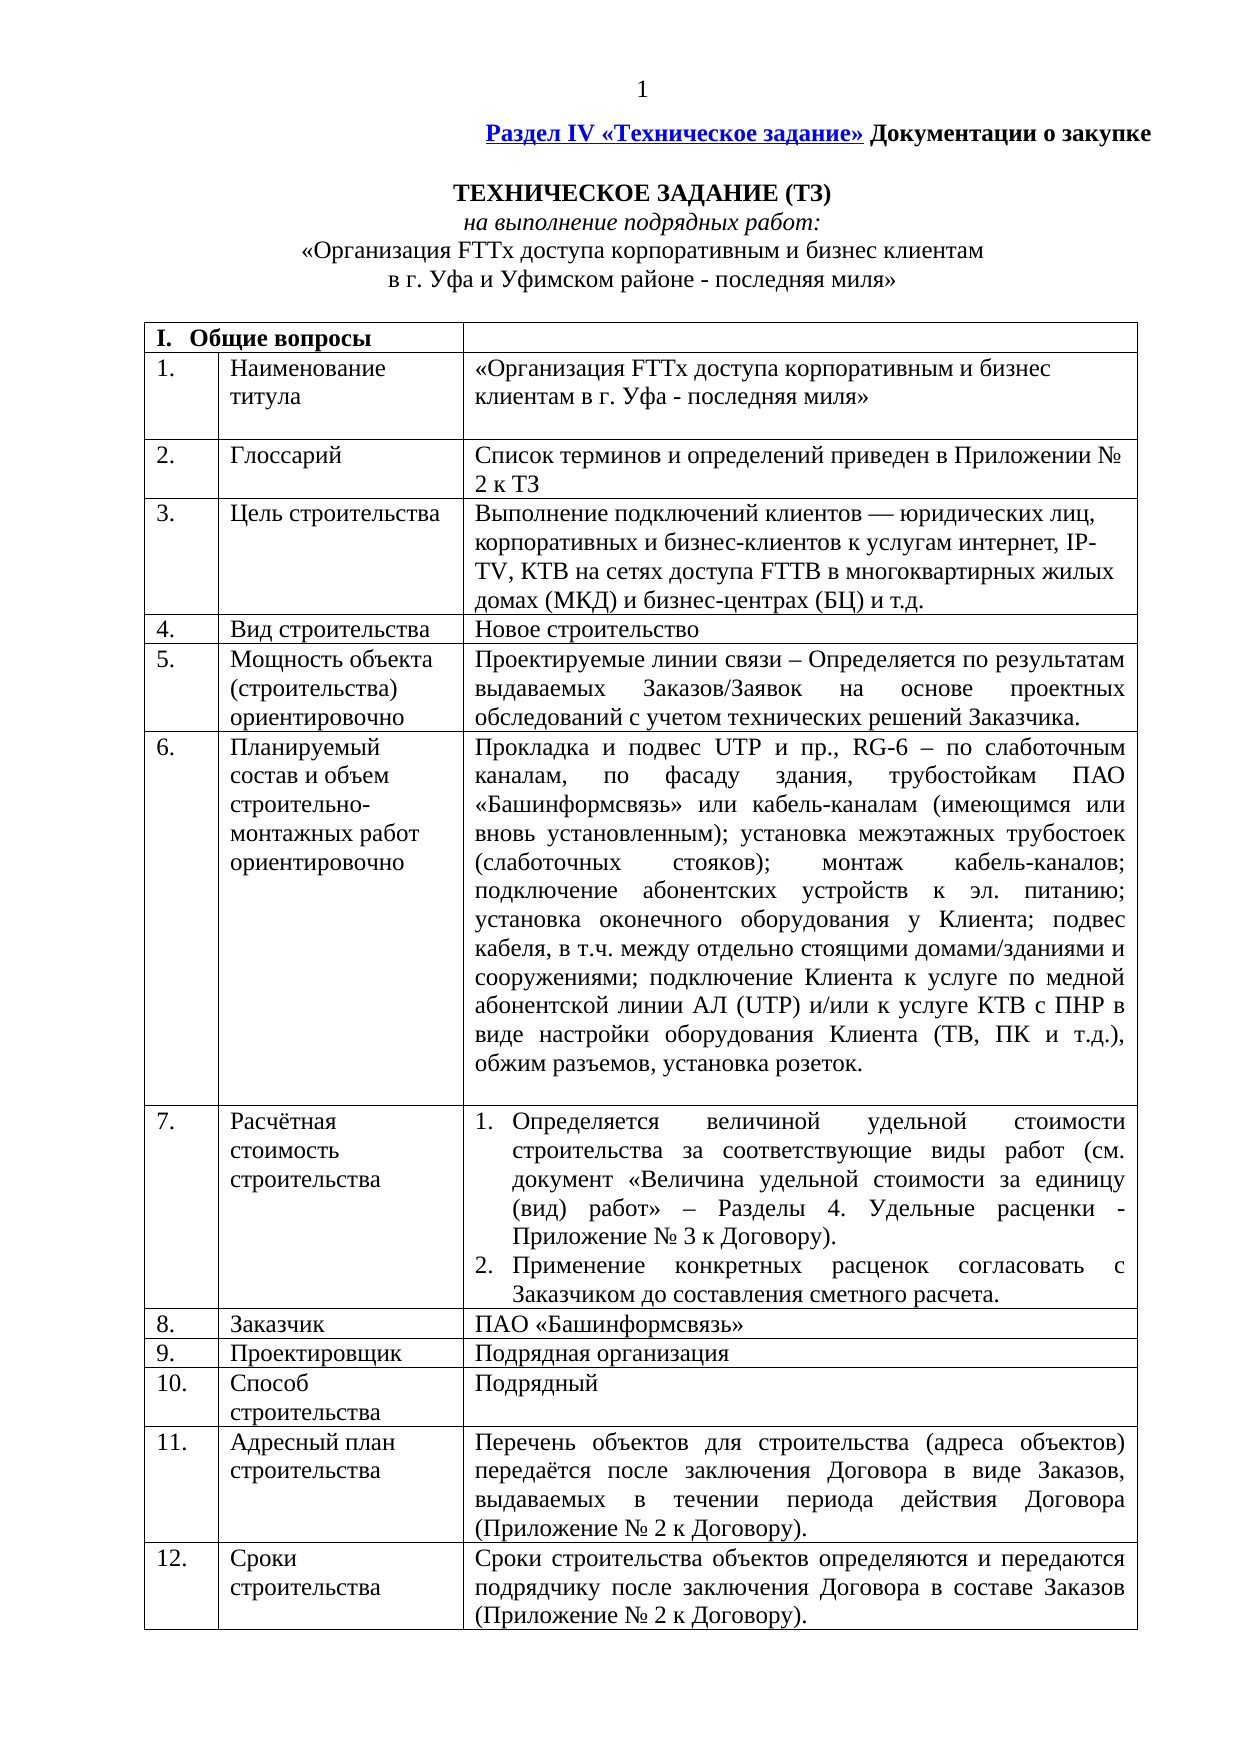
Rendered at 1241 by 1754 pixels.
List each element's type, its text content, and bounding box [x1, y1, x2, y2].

table_cell Наименование титула [219, 353, 463, 439]
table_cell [464, 1543, 1137, 1629]
table_cell Вид строительства [219, 615, 463, 643]
table_cell 9. [145, 1339, 218, 1367]
list в г. Уфа и Уфимском районе - последняя миля» [133, 264, 1152, 293]
table_cell Подрядный [464, 1368, 1137, 1426]
table_cell 1. [145, 353, 218, 439]
table_cell Определяется величиной удельной стоимости строительства за соответствующие виды работ (см. документ «Величина удельной стоимости за единицу (вид) работ» – Разделы 4. Удельные расценки - Приложение № 3 к Договору). Применение конкретных расценок согласовать с Заказчиком до составления сметного расчета. [464, 1106, 1137, 1308]
table_cell Мощность объекта (строительства) ориентировочно [219, 644, 463, 731]
table_cell 7. [145, 1106, 218, 1308]
table_header [464, 323, 1137, 352]
list ТЕХНИЧЕСКОЕ ЗАДАНИЕ (ТЗ) [133, 178, 1152, 207]
table_cell Новое строительство [464, 615, 1137, 643]
table_cell Список терминов и определений приведен в Приложении № 2 к ТЗ [464, 440, 1137, 497]
table_cell 12. [145, 1543, 218, 1629]
table_cell 4. [145, 615, 218, 643]
list «Организация FTTx доступа корпоративным и бизнес клиентам [133, 236, 1152, 264]
table_cell 3. [145, 499, 218, 613]
table_cell ПАО «Башинформсвязь» [464, 1309, 1137, 1337]
table_cell Проектировщик [219, 1339, 463, 1367]
table_cell Глоссарий [219, 440, 463, 497]
table_cell 10. [145, 1368, 218, 1426]
text Раздел IV «Техническое задание» Документации о закупке [133, 118, 1151, 147]
table_cell Способ строительства [219, 1368, 463, 1426]
table_cell Выполнение подключений клиентов — юридических лиц, корпоративных и бизнес-клиентов к услугам интернет, IP-TV, КТВ на сетях доступа FTTB в многоквартирных жилых домах (МКД) и бизнес-центрах (БЦ) и т.д. [464, 499, 1137, 613]
list на выполнение подрядных работ: [133, 207, 1152, 236]
table_cell Проектируемые линии связи – Определяется по результатам выдаваемых Заказов/Заявок на основе проектных обследований с учетом технических решений Заказчика. [464, 644, 1137, 731]
table_cell Планируемый состав и объем строительно-монтажных работ ориентировочно [219, 732, 463, 1105]
table_header Общие вопросы [145, 323, 463, 352]
table_cell Цель строительства [219, 499, 463, 613]
table_cell Сроки строительства [219, 1543, 463, 1629]
table_cell «Организация FTTx доступа корпоративным и бизнес клиентам в г. Уфа - последняя миля» [464, 353, 1137, 439]
table_cell 11. [145, 1427, 218, 1542]
table_cell 5. [145, 644, 218, 731]
table_cell Перечень объектов для строительства (адреса объектов) передаётся после заключения Договора в виде Заказов, выдаваемых в течении периода действия Договора (Приложение № 2 к Договору). [464, 1427, 1137, 1542]
table_cell 8. [145, 1309, 218, 1337]
table_cell 2. [145, 440, 218, 497]
table_cell Расчётная стоимость строительства [219, 1106, 463, 1308]
table_cell Подрядная организация [464, 1339, 1137, 1367]
table_cell Заказчик [219, 1309, 463, 1337]
table_cell Адресный план строительства [219, 1427, 463, 1542]
table_cell 6. [145, 732, 218, 1105]
table_cell Прокладка и подвес UTP и пр., RG-6 – по слаботочным каналам, по фасаду здания, трубостойкам ПАО «Башинформсвязь» или кабель-каналам (имеющимся или вновь установленным); установка межэтажных трубостоек (слаботочных стояков); монтаж кабель-каналов; подключение абонентских устройств к эл. питанию; установка оконечного оборудования у Клиента; подвес кабеля, в т.ч. между отдельно стоящими домами/зданиями и сооружениями; подключение Клиента к услуге по медной абонентской линии АЛ (UTP) и/или к услуге КТВ с ПНР в виде настройки оборудования Клиента (ТВ, ПК и т.д.), обжим разъемов, установка розеток. [464, 732, 1137, 1105]
